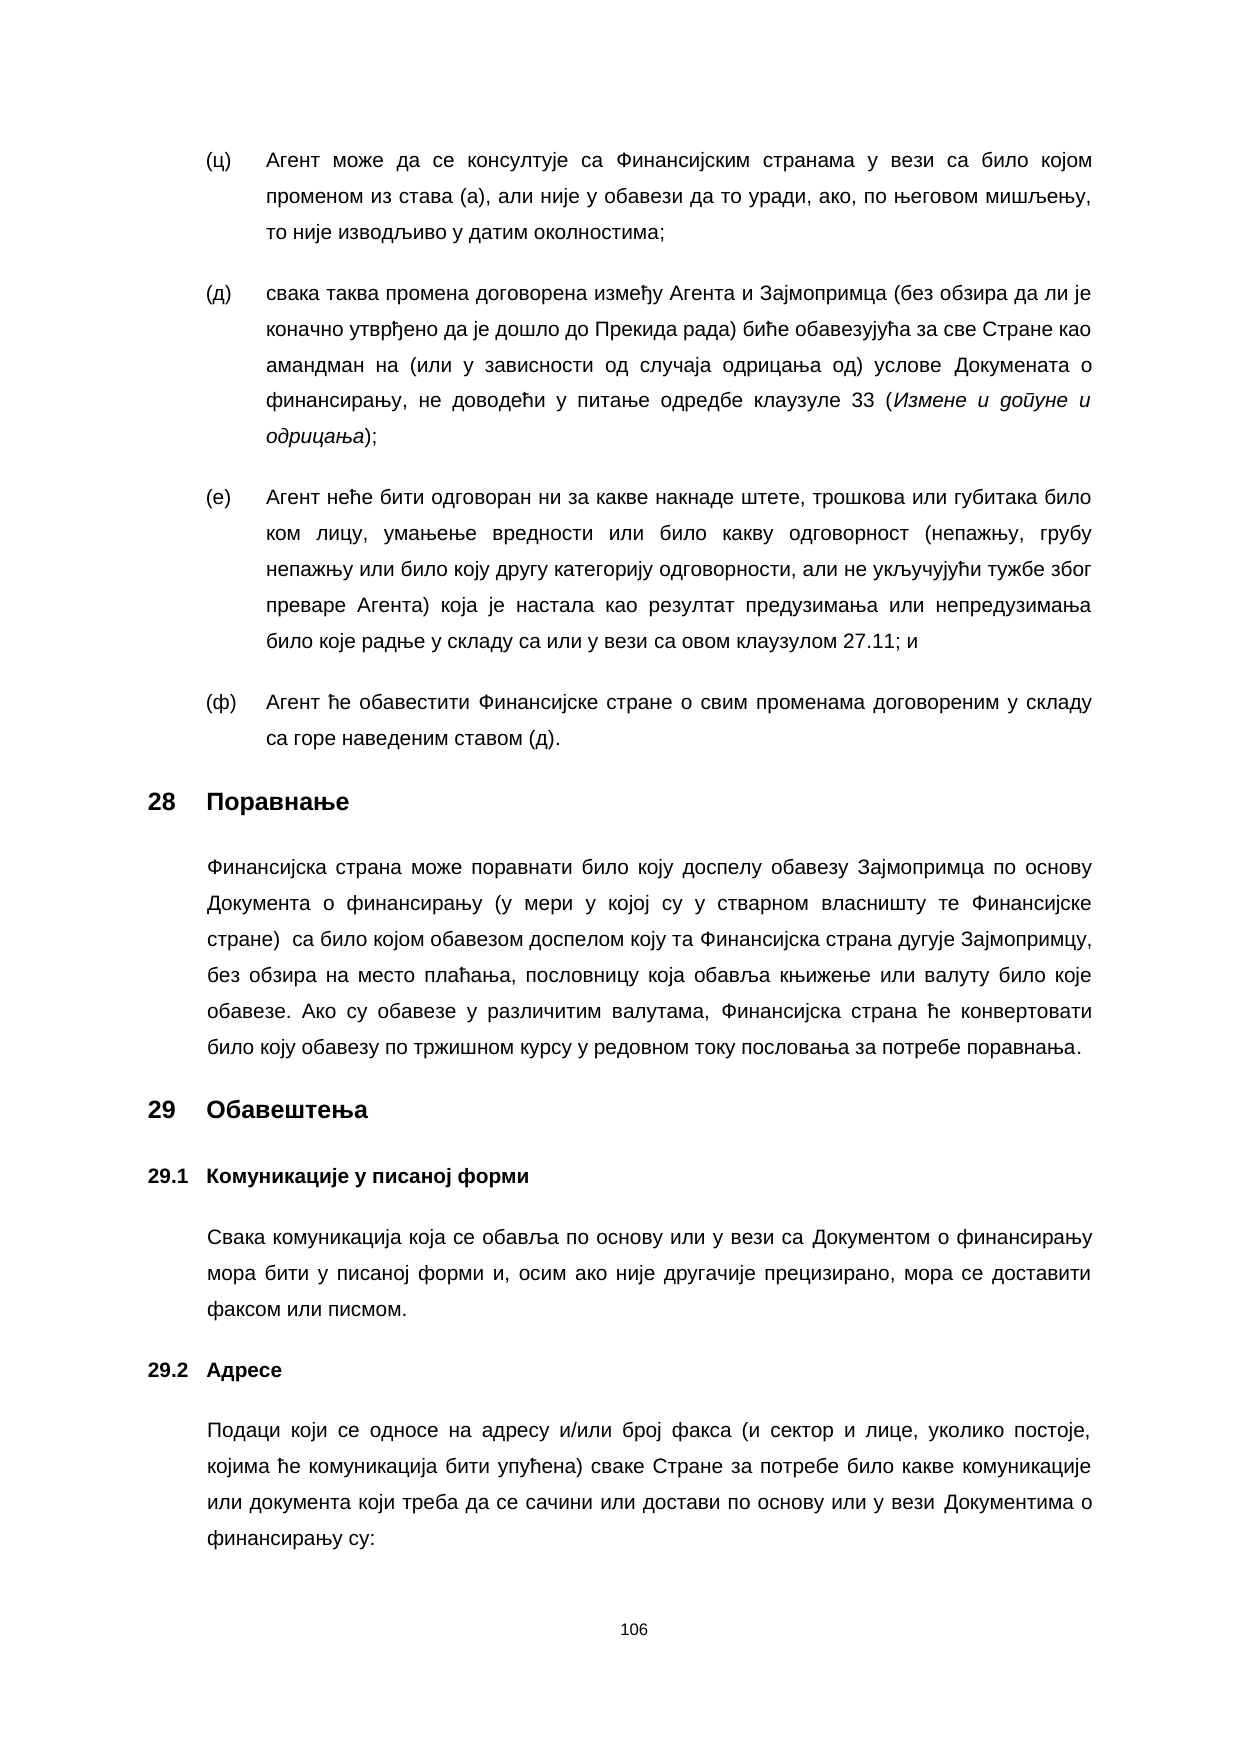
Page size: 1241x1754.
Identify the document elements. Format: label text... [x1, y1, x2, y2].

list (д) свака таква промена договорена између Агента и Зајмопримца (без обзира да ли је коначно утврђено да је дошло до Прекида рада) биће обавезујућа за све Стране као амандман на (или у зависности од случаја одрицања од) услове Докумената о финансирању, не доводећи у питање одредбе клаузуле 33 (Измене и допуне и одрицања); [206, 281, 1092, 448]
list 29.1 Комуникације у писаној форми [148, 1164, 1092, 1188]
list (е) Агент неће бити одговоран ни за какве накнаде штете, трошкова или губитака било ком лицу, умањење вредности или било какву одговорност (непажњу, грубу непажњу или било коју другу категорију одговорности, али не укључујући тужбе због преваре Агента) која је настала као резултат предузимања или непредузимања било које радње у складу са или у вези са овом клаузулом 27.11; и [206, 485, 1092, 653]
list 28 Поравнање [148, 787, 1092, 816]
list 29.2 Адресе [148, 1357, 1092, 1381]
text Финансијска страна може поравнати било коју доспелу обавезу Зајмопримца по основу Документа о финансирању (у мери у којој су у стварном власништу те Финансијске стране) са било којом обавезом доспелом коју та Финансијска страна дугује Зајмопримцу, без обзира на место плаћања, пословницу која обавља књижење или валуту било које обавезе. Ако су обавезе у различитим валутама, Финансијска страна ће конвертовати било коју обавезу по тржишном курсу у редовном току пословања за потребе поравнања. [207, 855, 1092, 1058]
text Свака комуникација која се обавља по основу или у вези са Документом о финансирању мора бити у писаној форми и, осим ако није другачије прецизирано, мора се доставити факсом или писмом. [207, 1224, 1092, 1320]
text Подаци који се односе на адресу и/или број факса (и сектор и лице, уколико постоје, којима ће комуникација бити упућена) сваке Стране за потребе било какве комуникације или документа који треба да се сачини или достави по основу или у вези Документима о финансирању су: [207, 1418, 1092, 1550]
list (ц) Агент може да се консултује са Финансијским странама у вези са било којом променом из става (a), али није у обавези да то уради, ако, по његовом мишљењу, то није изводљиво у датим околностима; [206, 148, 1092, 243]
list 29 Обавештења [148, 1096, 1092, 1124]
list (ф) Агент ће обавестити Финансијске стране о свим променама договореним у складу са горе наведеним ставом (д). [206, 690, 1092, 750]
